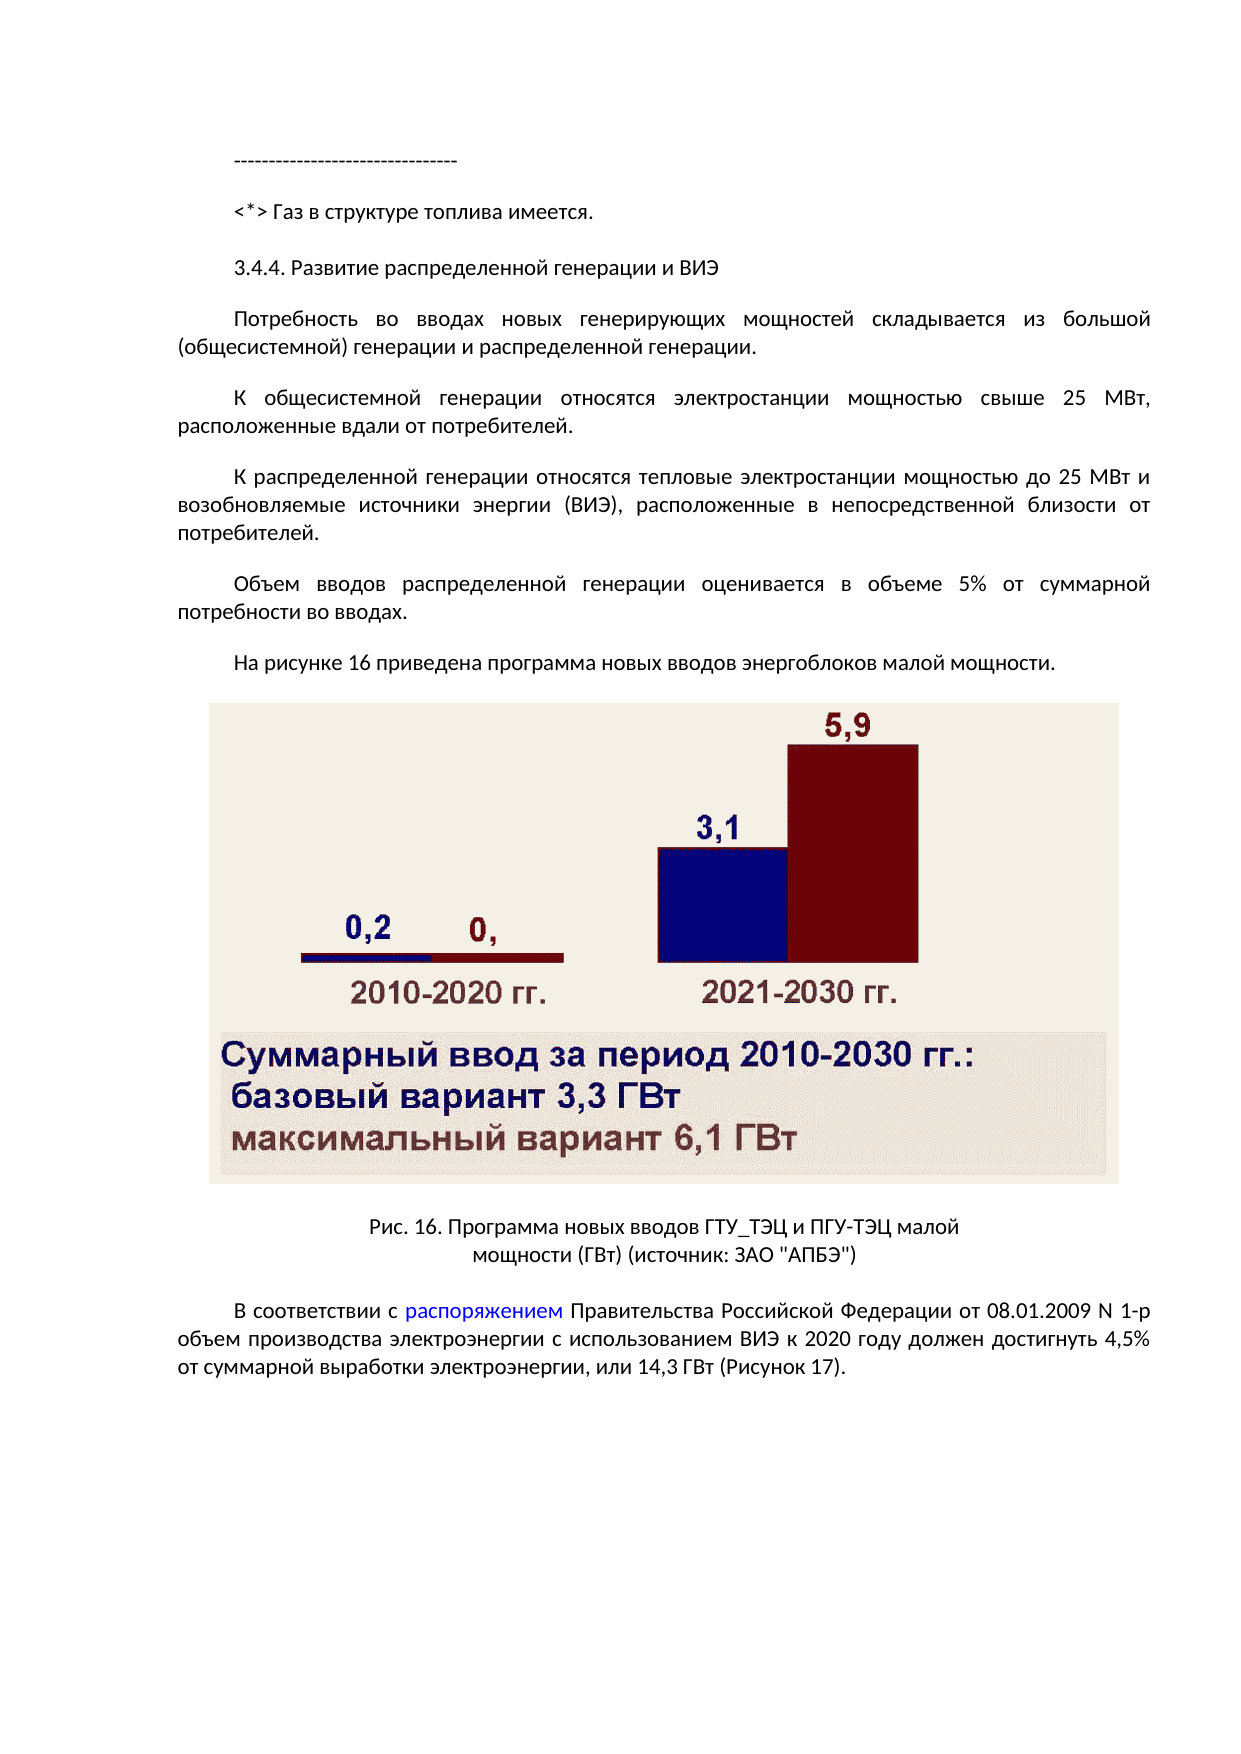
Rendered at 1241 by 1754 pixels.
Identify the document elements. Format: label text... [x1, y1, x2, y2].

text В соответствии с распоряжением Правительства Российской Федерации от 08.01.2009 N 1-р объем производства электроэнергии с использованием ВИЭ к 2020 году должен достигнуть 4,5% от суммарной выработки электроэнергии, или 14,3 ГВт (Рисунок 17). [177, 1296, 1152, 1380]
text На рисунке 16 приведена программа новых вводов энергоблоков малой мощности. [177, 648, 1152, 676]
text Объем вводов распределенной генерации оценивается в объеме 5% от суммарной потребности во вводах. [177, 569, 1152, 625]
text 3.4.4. Развитие распределенной генерации и ВИЭ [177, 253, 1152, 281]
text Потребность во вводах новых генерирующих мощностей складывается из большой (общесистемной) генерации и распределенной генерации. [177, 304, 1152, 360]
picture [209, 703, 1119, 1184]
text К распределенной генерации относятся тепловые электростанции мощностью до 25 МВт и возобновляемые источники энергии (ВИЭ), расположенные в непосредственной близости от потребителей. [177, 462, 1152, 546]
text <*> Газ в структуре топлива имеется. [177, 197, 1152, 225]
text К общесистемной генерации относятся электростанции мощностью свыше 25 МВт, расположенные вдали от потребителей. [177, 383, 1152, 439]
text мощности (ГВт) (источник: ЗАО "АПБЭ") [177, 1240, 1152, 1268]
text Рис. 16. Программа новых вводов ГТУ_ТЭЦ и ПГУ-ТЭЦ малой [177, 1212, 1152, 1240]
text -------------------------------- [177, 146, 1152, 174]
